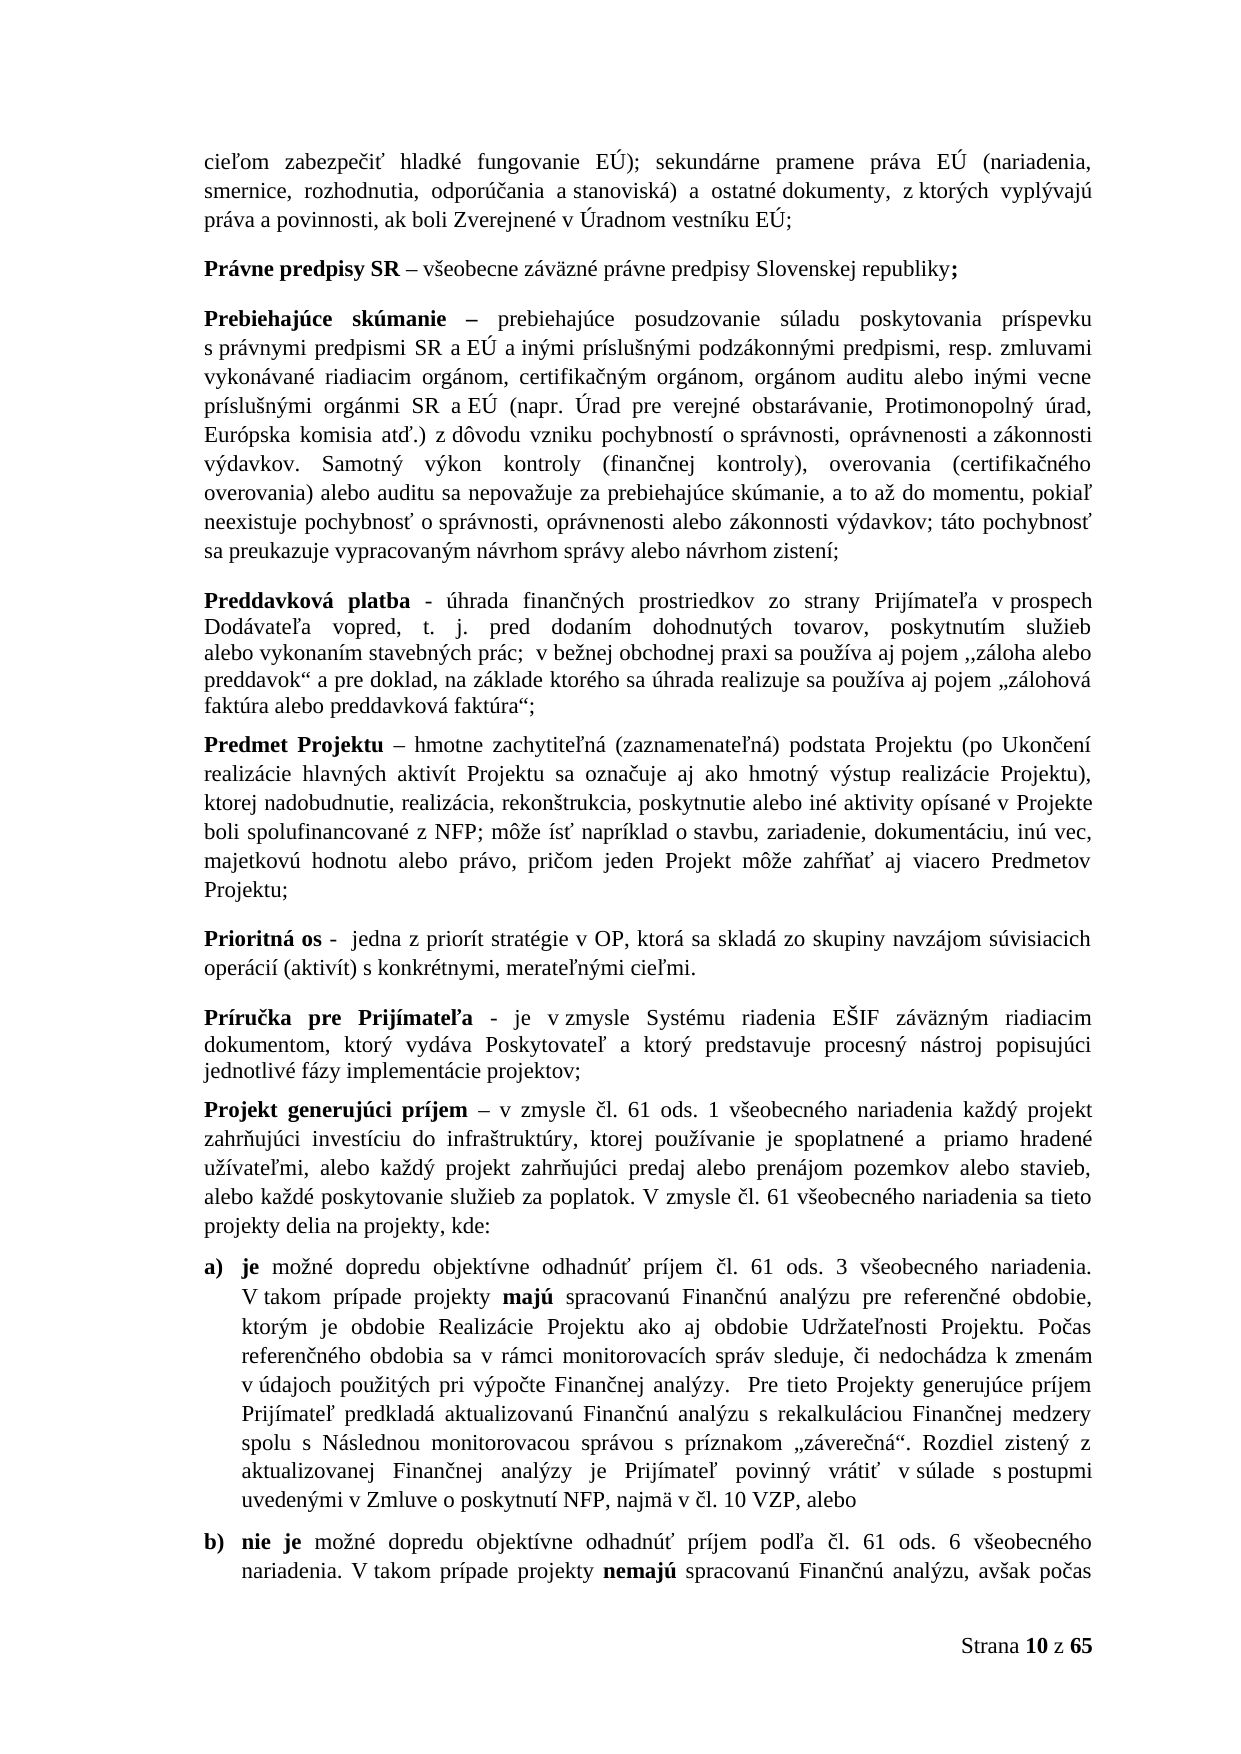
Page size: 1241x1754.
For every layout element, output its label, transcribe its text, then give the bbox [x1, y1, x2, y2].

text Preddavková platba - úhrada finančných prostriedkov zo strany Prijímateľa v prospech Dodávateľa vopred, t. j. pred dodaním dohodnutých tovarov, poskytnutím služieb alebo vykonaním stavebných prác; v bežnej obchodnej praxi sa používa aj pojem ,,záloha alebo preddavok“ a pre doklad, na základe ktorého sa úhrada realizuje sa používa aj pojem „zálohová faktúra alebo preddavková faktúra“; [204, 587, 1092, 718]
text Predmet Projektu – hmotne zachytiteľná (zaznamenateľná) podstata Projektu (po Ukončení realizácie hlavných aktivít Projektu sa označuje aj ako hmotný výstup realizácie Projektu), ktorej nadobudnutie, realizácia, rekonštrukcia, poskytnutie alebo iné aktivity opísané v Projekte boli spolufinancované z NFP; môže ísť napríklad o stavbu, zariadenie, dokumentáciu, inú vec, majetkovú hodnotu alebo právo, pričom jeden Projekt môže zahŕňať aj viacero Predmetov Projektu; [204, 731, 1092, 902]
list Projekt generujúci príjem – v zmysle čl. 61 ods. 1 všeobecného nariadenia každý projekt zahrňujúci investíciu do infraštruktúry, ktorej používanie je spoplatnené a priamo hradené užívateľmi, alebo každý projekt zahrňujúci predaj alebo prenájom pozemkov alebo stavieb, alebo každé poskytovanie služieb za poplatok. V zmysle čl. 61 všeobecného nariadenia sa tieto projekty delia na projekty, kde: [204, 1096, 1092, 1238]
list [204, 1528, 1092, 1583]
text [204, 148, 1092, 232]
text Prioritná os - jedna z priorít stratégie v OP, ktorá sa skladá zo skupiny navzájom súvisiacich operácií (aktivít) s konkrétnymi, merateľnými cieľmi. [204, 926, 1092, 981]
text Príručka pre Prijímateľa - je v zmysle Systému riadenia EŠIF záväzným riadiacim dokumentom, ktorý vydáva Poskytovateľ a ktorý predstavuje procesný nástroj popisujúci jednotlivé fázy implementácie projektov; [204, 1004, 1092, 1083]
text Prebiehajúce skúmanie – prebiehajúce posudzovanie súladu poskytovania príspevku s právnymi predpismi SR a EÚ a inými príslušnými podzákonnými predpismi, resp. zmluvami vykonávané riadiacim orgánom, certifikačným orgánom, orgánom auditu alebo inými vecne príslušnými orgánmi SR a EÚ (napr. Úrad pre verejné obstarávanie, Protimonopolný úrad, Európska komisia atď.) z dôvodu vzniku pochybností o správnosti, oprávnenosti a zákonnosti výdavkov. Samotný výkon kontroly (finančnej kontroly), overovania (certifikačného overovania) alebo auditu sa nepovažuje za prebiehajúce skúmanie, a to až do momentu, pokiaľ neexistuje pochybnosť o správnosti, oprávnenosti alebo zákonnosti výdavkov; táto pochybnosť sa preukazuje vypracovaným návrhom správy alebo návrhom zistení; [204, 305, 1092, 563]
list je možné dopredu objektívne odhadnúť príjem čl. 61 ods. 3 všeobecného nariadenia. V takom prípade projekty majú spracovanú Finančnú analýzu pre referenčné obdobie, ktorým je obdobie Realizácie Projektu ako aj obdobie Udržateľnosti Projektu. Počas referenčného obdobia sa v rámci monitorovacích správ sleduje, či nedochádza k zmenám v údajoch použitých pri výpočte Finančnej analýzy. Pre tieto Projekty generujúce príjem Prijímateľ predkladá aktualizovanú Finančnú analýzu s rekalkuláciou Finančnej medzery spolu s Následnou monitorovacou správou s príznakom „záverečná“. Rozdiel zistený z aktualizovanej Finančnej analýzy je Prijímateľ povinný vrátiť v súlade s postupmi uvedenými v Zmluve o poskytnutí NFP, najmä v čl. 10 VZP, alebo [204, 1253, 1092, 1513]
text Právne predpisy SR – všeobecne záväzné právne predpisy Slovenskej republiky; [204, 255, 1092, 282]
